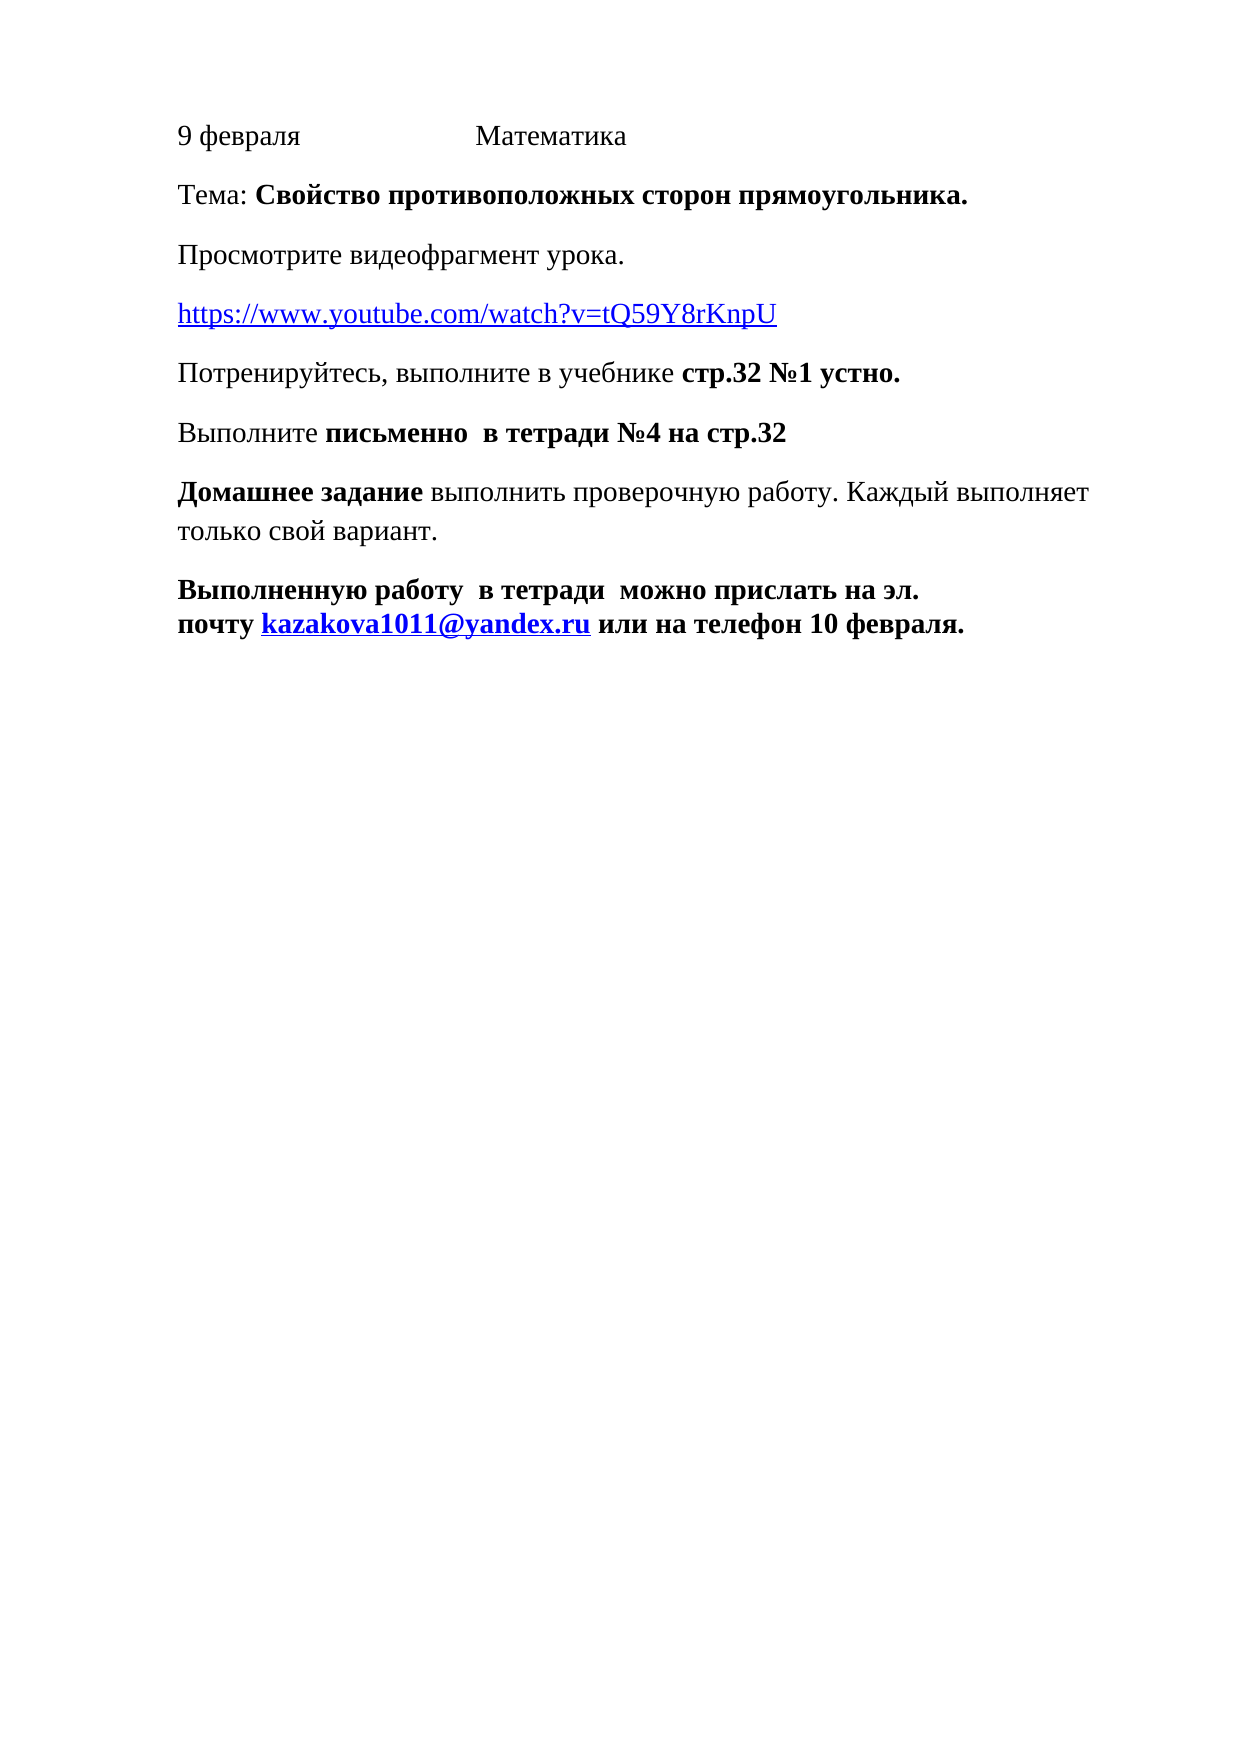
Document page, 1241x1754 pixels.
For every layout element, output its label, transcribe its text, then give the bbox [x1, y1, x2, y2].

text Домашнее задание выполнить проверочную работу. Каждый выполняет только свой вариант. [177, 474, 1152, 546]
text Потренируйтесь, выполните в учебнике стр.32 №1 устно. [177, 356, 1152, 389]
text Просмотрите видеофрагмент урока. [177, 237, 1152, 270]
text Выполненную работу в тетради можно прислать на эл. почту kazakova1011@yandex.ru или на телефон 10 февраля. [177, 572, 1152, 639]
text Тема: Свойство противоположных сторон прямоугольника. [177, 177, 1152, 211]
text 9 февраля Математика [177, 118, 1152, 152]
text https://www.youtube.com/watch?v=tQ59Y8rKnpU [177, 296, 1152, 330]
text Выполните письменно в тетради №4 на стр.32 [177, 415, 1152, 448]
